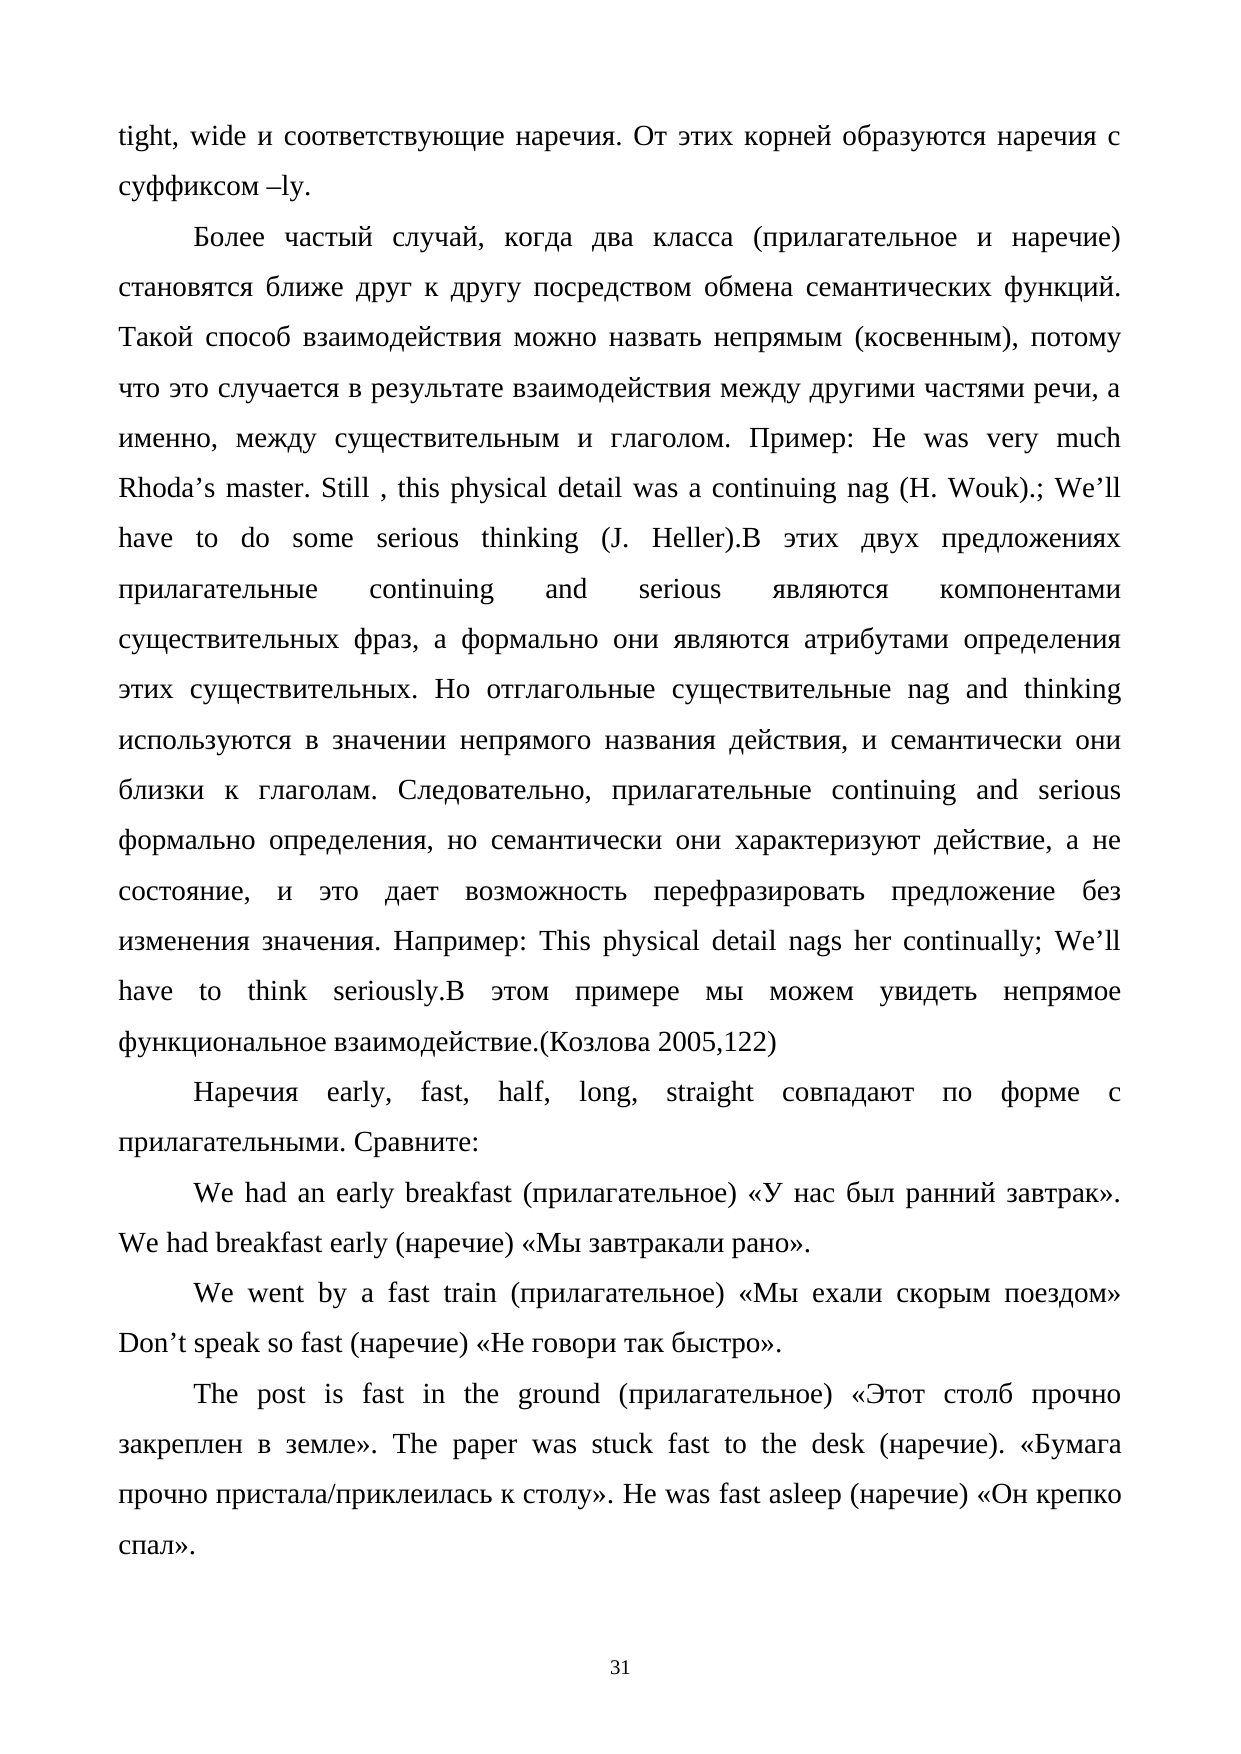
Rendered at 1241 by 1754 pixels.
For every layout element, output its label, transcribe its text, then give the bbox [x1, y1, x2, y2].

text Более частый случай, когда два класса (прилагательное и наречие) становятся ближе друг к другу посредством обмена семантических функций. Такой способ взаимодействия можно назвать непрямым (косвенным), потому что это случается в результате взаимодействия между другими частями речи, а именно, между существительным и глаголом. Пример: He was very much Rhoda’s master. Still , this physical detail was a continuing nag (H. Wouk).; We’ll have to do some serious thinking (J. Heller).В этих двух предложениях прилагательные continuing and serious являются компонентами существительных фраз, а формально они являются атрибутами определения этих существительных. Но отглагольные существительные nag and thinking используются в значении непрямого названия действия, и семантически они близки к глаголам. Следовательно, прилагательные continuing and serious формально определения, но семантически они характеризуют действие, а не состояние, и это дает возможность перефразировать предложение без изменения значения. Например: This physical detail nags her continually; We’ll have to think seriously.В этом примере мы можем увидеть непрямое функциональное взаимодействие.(Козлова 2005,122) [118, 219, 1122, 1057]
text We went by a fast train (прилагательное) «Мы ехали скорым поездом» Don’t speak so fast (наречие) «Не говори так быстро». [118, 1275, 1122, 1359]
text Наречия early, fast, half, long, straight совпадают по форме с прилагательными. Сравните: [118, 1074, 1122, 1158]
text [118, 118, 1122, 202]
text We had an early breakfast (прилагательное) «У нас был ранний завтрак». We had breakfast early (наречие) «Мы завтракали рано». [118, 1175, 1122, 1258]
text The post is fast in the ground (прилагательное) «Этот столб прочно закреплен в земле». The paper was stuck fast to the desk (наречие). «Бумага прочно пристала/приклеилась к столу». He was fast asleep (наречие) «Он крепко спал». [118, 1376, 1122, 1560]
